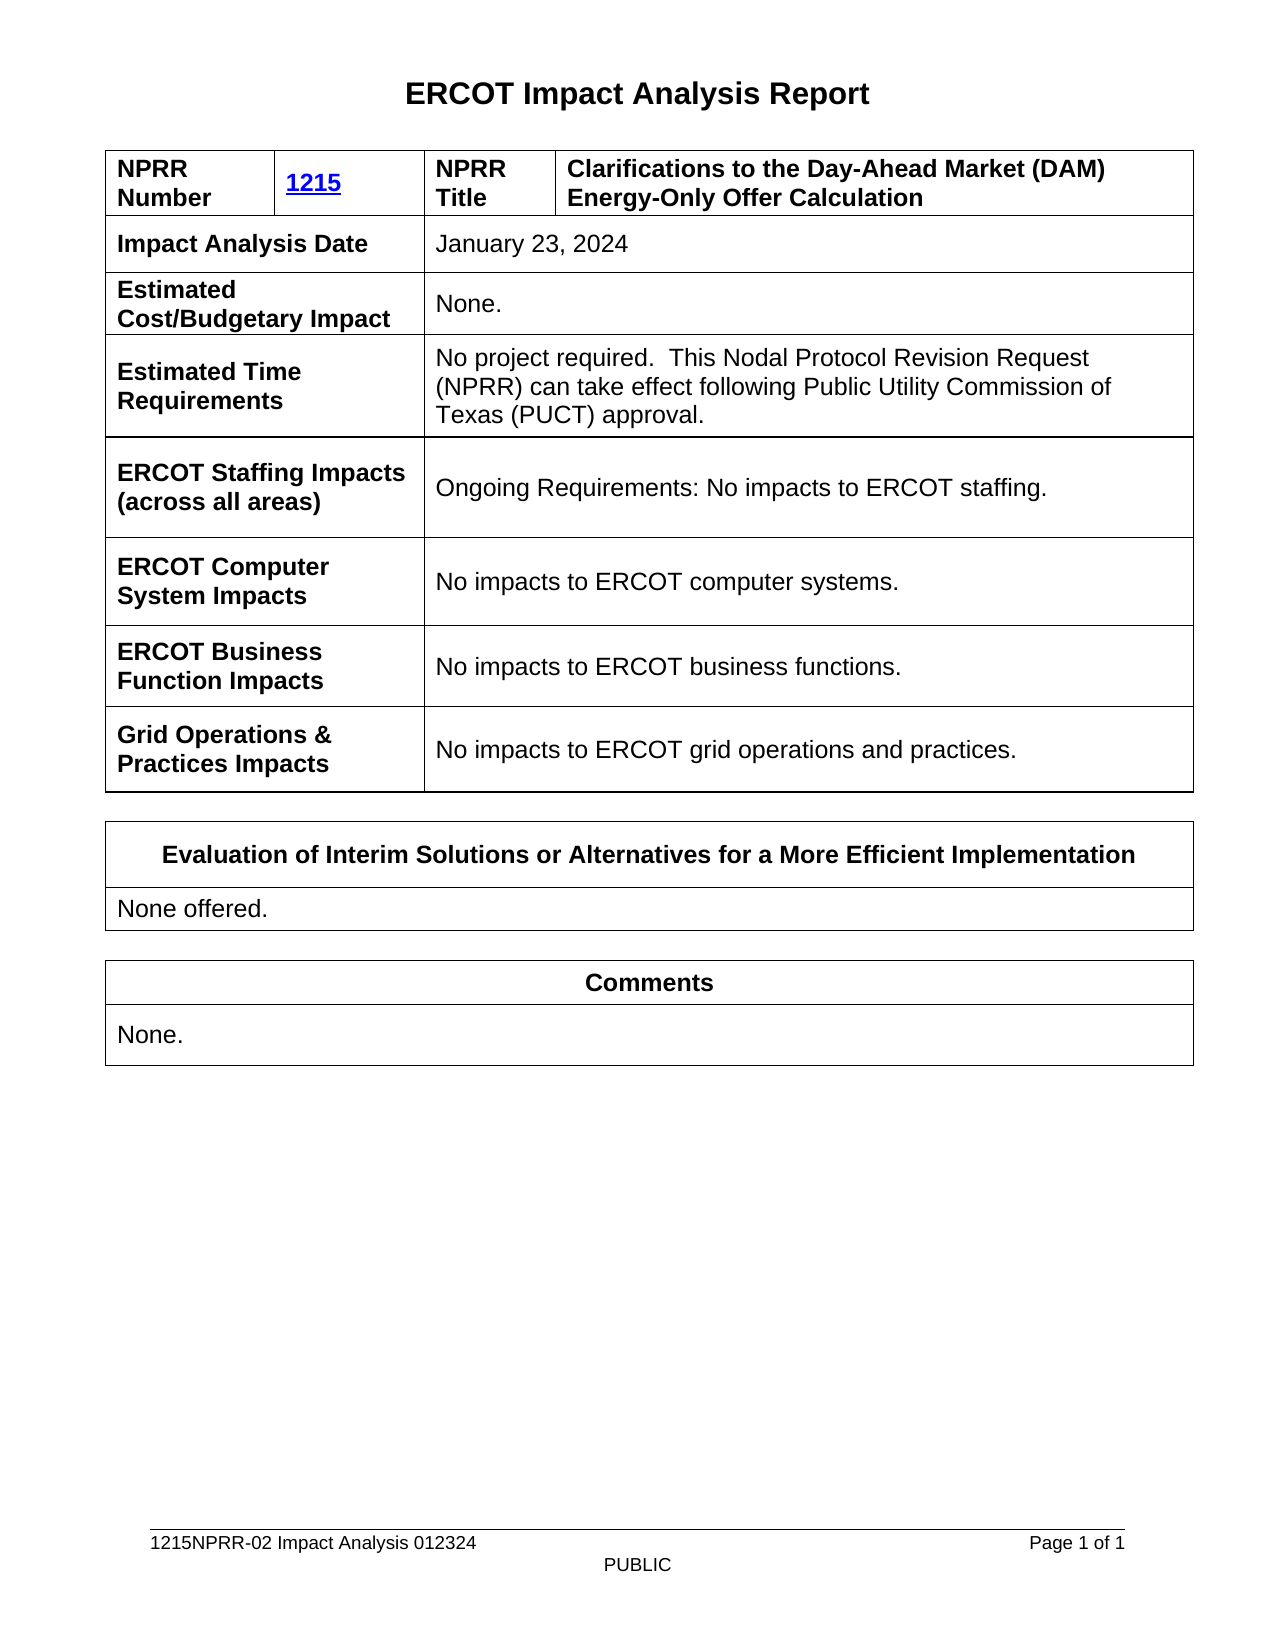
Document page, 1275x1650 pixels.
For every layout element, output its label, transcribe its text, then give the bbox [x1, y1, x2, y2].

table_header 1215 [275, 151, 424, 214]
table_cell Estimated Time Requirements [106, 335, 424, 436]
table_cell No impacts to ERCOT grid operations and practices. [425, 707, 1193, 791]
table_cell No impacts to ERCOT business functions. [425, 626, 1193, 706]
table_cell Estimated Cost/Budgetary Impact [106, 273, 424, 334]
table_cell Impact Analysis Date [106, 216, 424, 272]
table_cell No impacts to ERCOT computer systems. [425, 538, 1193, 625]
table_cell ERCOT Computer System Impacts [106, 538, 424, 625]
table_header Evaluation of Interim Solutions or Alternatives for a More Efficient Implementation [106, 822, 1193, 887]
table_header NPRR Number [106, 151, 274, 214]
table_cell None. [425, 273, 1193, 334]
table_cell None. [106, 1005, 1193, 1065]
table_cell January 23, 2024 [425, 216, 1193, 272]
table_header Clarifications to the Day-Ahead Market (DAM) Energy-Only Offer Calculation [556, 151, 1193, 214]
table_cell None offered. [106, 888, 1193, 930]
table_cell Grid Operations & Practices Impacts [106, 707, 424, 791]
table_cell No project required. This Nodal Protocol Revision Request (NPRR) can take effect following Public Utility Commission of Texas (PUCT) approval. [425, 335, 1193, 436]
table_cell ERCOT Staffing Impacts (across all areas) [106, 438, 424, 537]
table_header Comments [106, 961, 1193, 1003]
table_cell Ongoing Requirements: No impacts to ERCOT staffing. [425, 438, 1193, 537]
table_header NPRR Title [425, 151, 555, 214]
table_cell ERCOT Business Function Impacts [106, 626, 424, 706]
